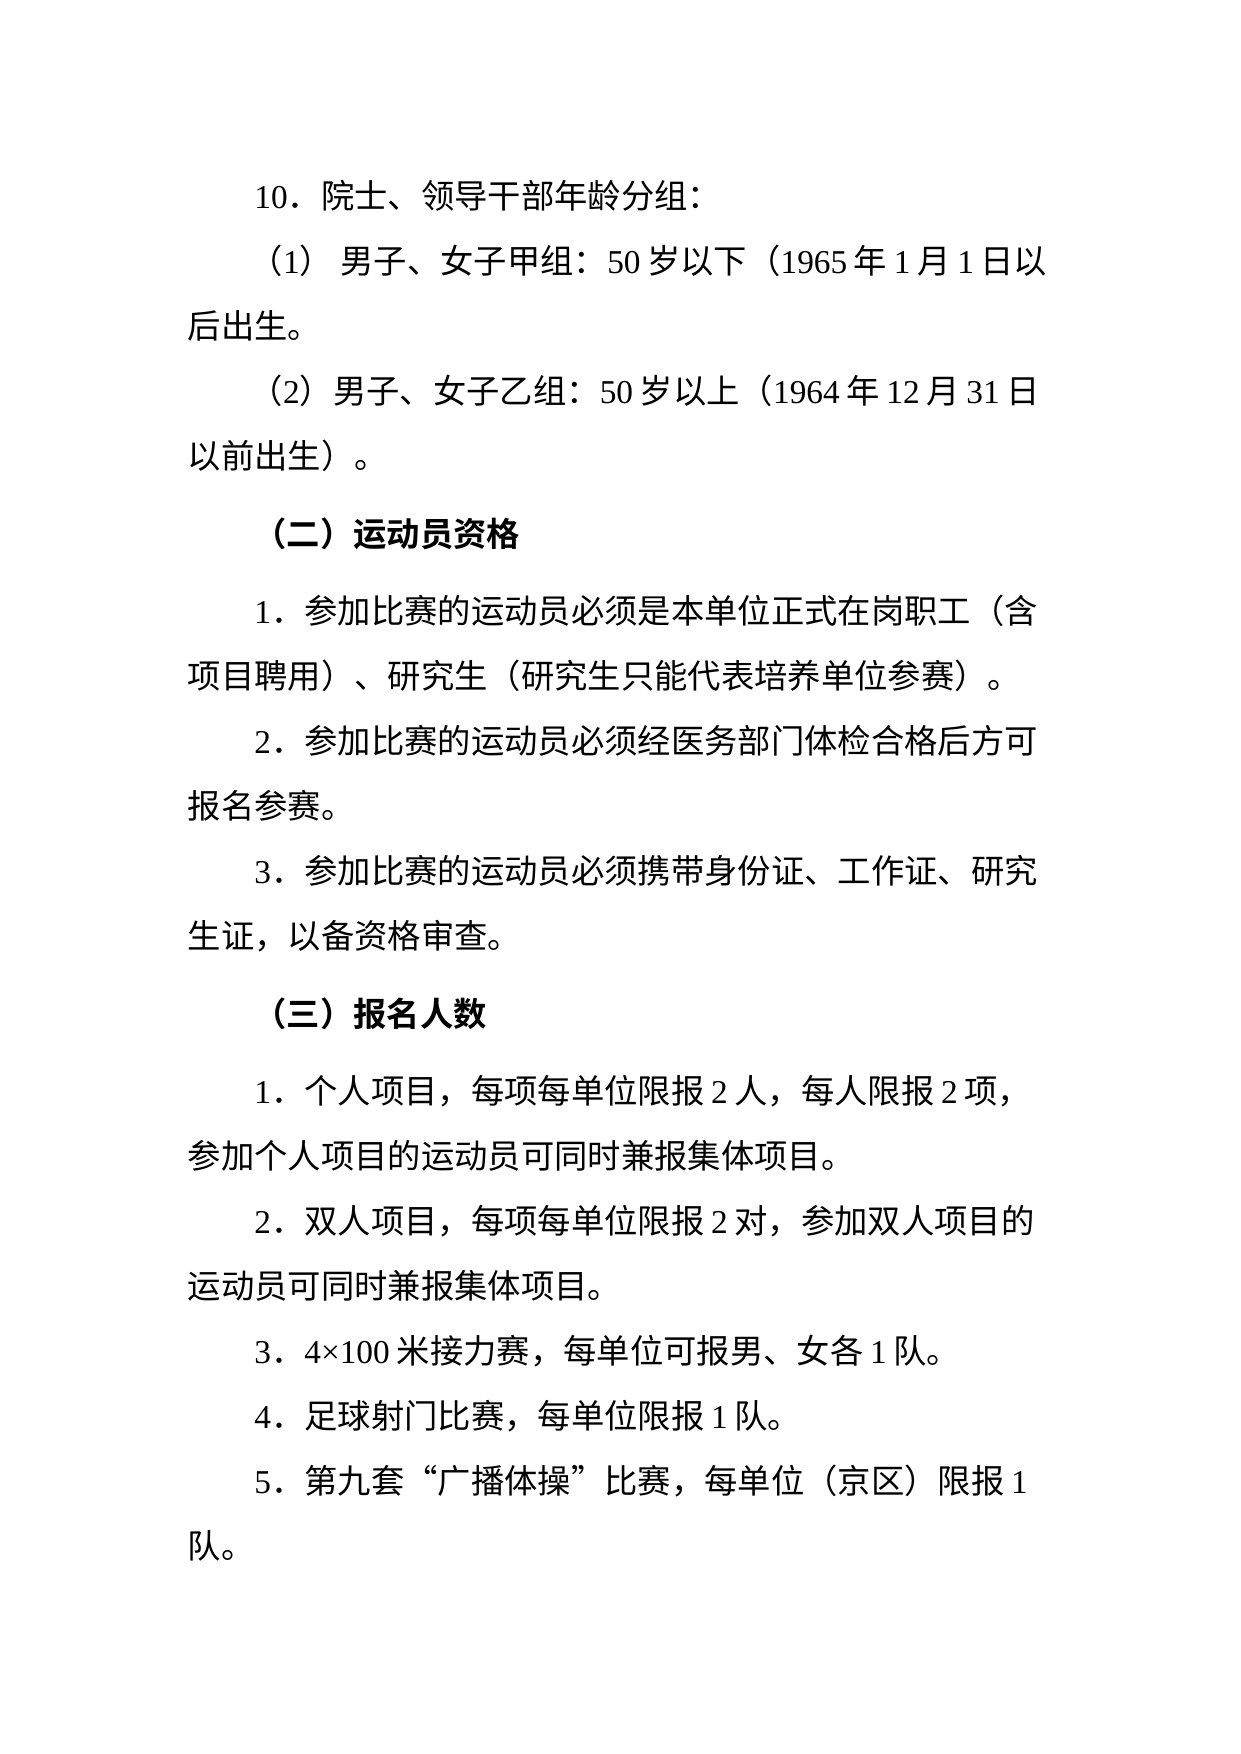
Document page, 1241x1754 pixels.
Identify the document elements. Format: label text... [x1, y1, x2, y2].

text （2）男子、女子乙组：50岁以上（1964年12月31日 [249, 357, 1053, 422]
text （二）运动员资格 [187, 499, 1053, 564]
text （三）报名人数 [187, 979, 1053, 1044]
text 1．参加比赛的运动员必须是本单位正式在岗职工（含项目聘用）、研究生（研究生只能代表培养单位参赛）。 [187, 577, 1053, 707]
text 3．参加比赛的运动员必须携带身份证、工作证、研究生证，以备资格审查。 [187, 837, 1053, 967]
text 2．参加比赛的运动员必须经医务部门体检合格后方可报名参赛。 [187, 707, 1053, 837]
text 10．院士、领导干部年龄分组： [187, 162, 1053, 227]
text 后出生。 [187, 292, 1053, 357]
text 2．双人项目，每项每单位限报2对，参加双人项目的运动员可同时兼报集体项目。 [187, 1187, 1053, 1317]
text 1．个人项目，每项每单位限报2人，每人限报2项，参加个人项目的运动员可同时兼报集体项目。 [187, 1057, 1053, 1187]
text 5．第九套“广播体操”比赛，每单位（京区）限报1队。 [187, 1447, 1053, 1577]
text 4．足球射门比赛，每单位限报1队。 [187, 1382, 1053, 1447]
text 3．4×接力赛，每单位可报男、女各1队。 [187, 1317, 1053, 1382]
text 以前出生）。 [187, 422, 1053, 487]
text （1） 男子、女子甲组：50岁以下（1965年1月1日以 [249, 227, 1053, 292]
